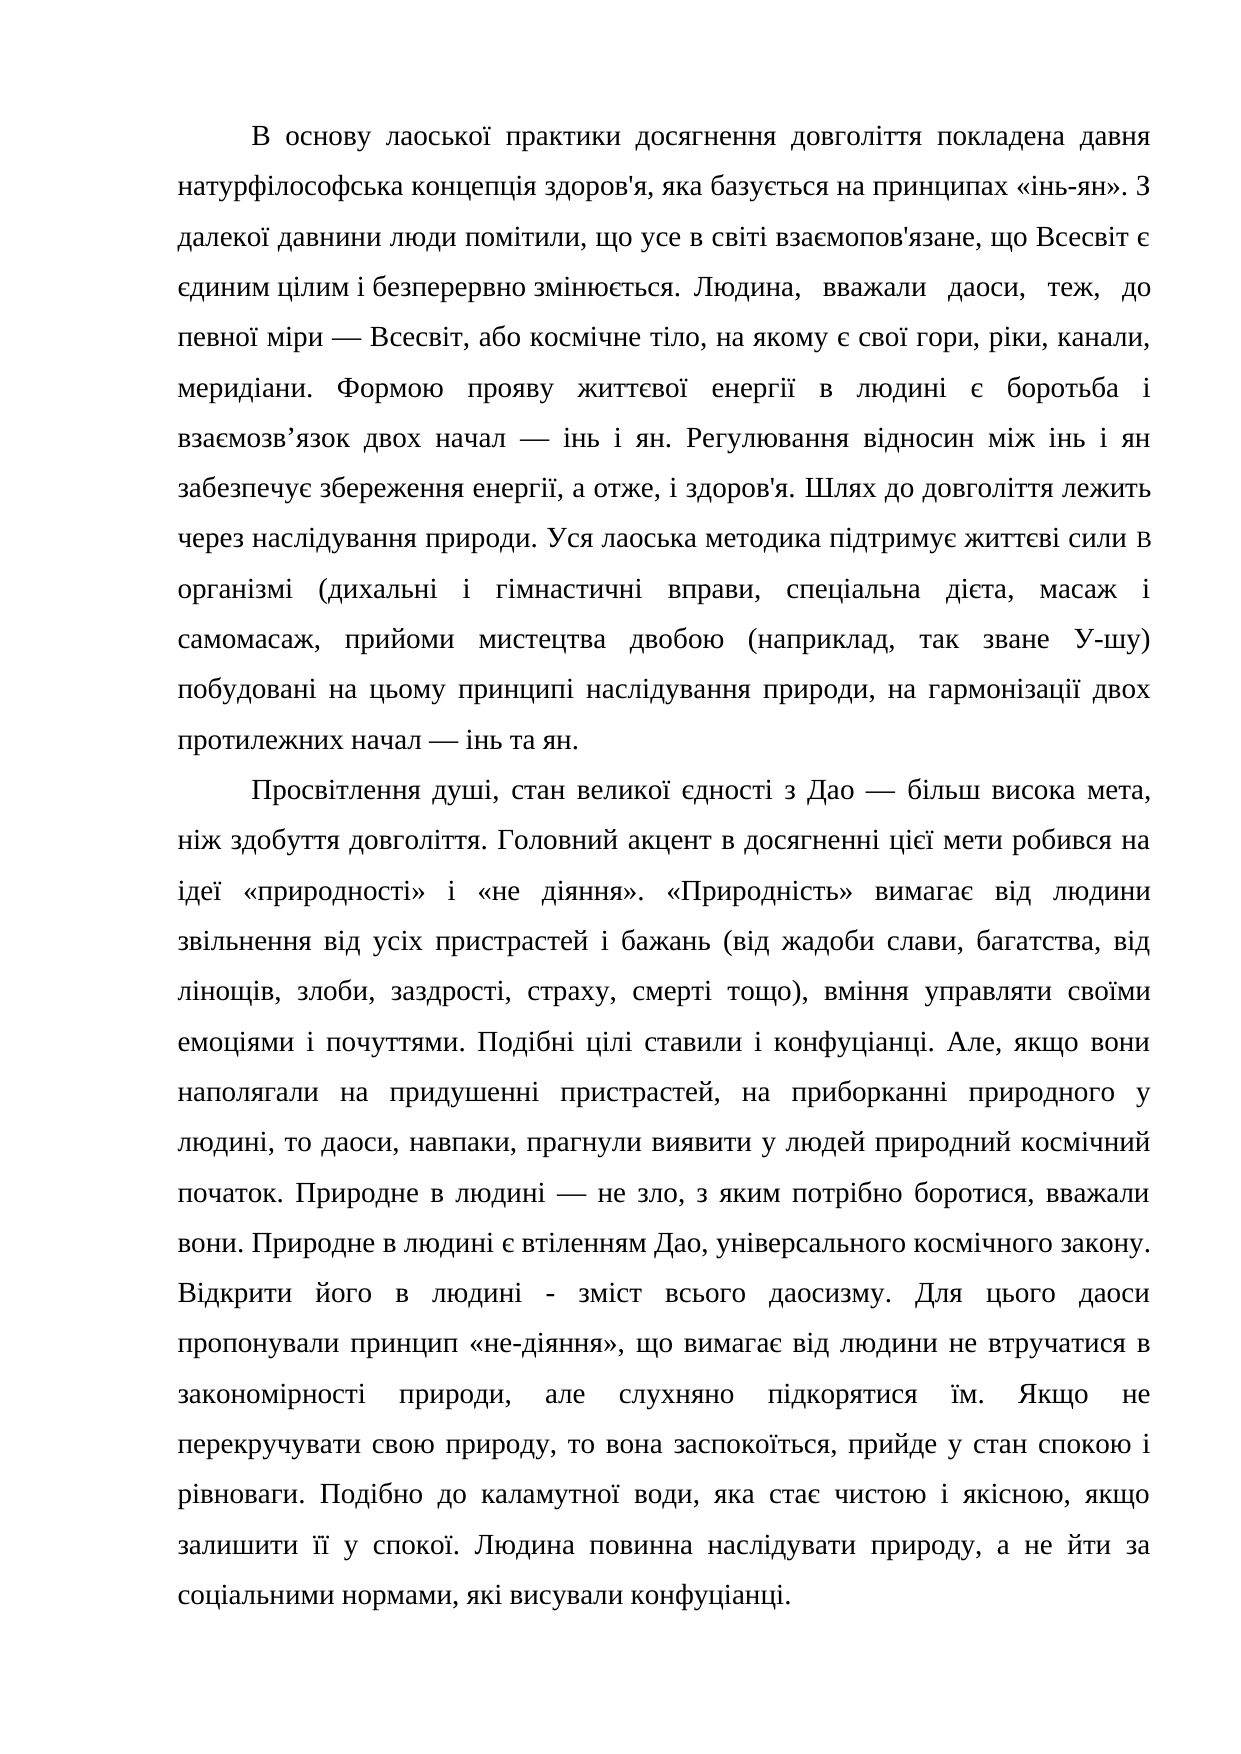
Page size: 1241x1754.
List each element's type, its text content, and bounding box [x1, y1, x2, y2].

text Просвітлення душі, стан великої єдності з Дао — більш висока мета, ніж здобуття довголіття. Головний акцент в досягненні цієї мети робився на ідеї «природності» і «не діяння». «Природність» вимагає від людини звільнення від усіх пристрастей і бажань (від жадоби слави, багатства, від лінощів, злоби, заздрості, страху, смерті тощо), вміння управляти своїми емоціями і почуттями. Подібні цілі ставили і конфуціанці. Але, якщо вони наполягали на придушенні пристрастей, на приборканні природного у людині, то даоси, навпаки, прагнули виявити у людей природний космічний початок. Природне в людині — не зло, з яким потрібно боротися, вважали вони. Природне в людині є втіленням Дао, універсального космічного закону. Відкрити його в людині - зміст всього даосизму. Для цього даоси пропонували принцип «не-діяння», що вимагає від людини не втручатися в закономірності природи, але слухняно підкорятися їм. Якщо не перекручувати свою природу, то вона заспокоїться, прийде у стан спокою і рівноваги. Подібно до каламутної води, яка стає чистою і якісною, якщо залишити її у спокої. Людина повинна наслідувати природу, а не йти за соціальними нормами, які висували конфуціанці. [177, 772, 1152, 1611]
text В основу лаоської практики досягнення довголіття покладена давня натурфілософська концепція здоров'я, яка базується на принципах «інь-ян». З далекої давнини люди помітили, що усе в світі взаємопов'язане, що Всесвіт є єдиним цілим і безперервно змінюється. Людина, вважали даоси, теж, до певної міри — Всесвіт, або космічне тіло, на якому є свої гори, ріки, канали, меридіани. Формою прояву життєвої енергії в людині є боротьба і взаємозв’язок двох начал — інь і ян. Регулювання відносин між інь і ян забезпечує збереження енергії, а отже, і здоров'я. Шлях до довголіття лежить через наслідування природи. Уся лаоська методика підтримує життєві сили в організмі (дихальні і гімнастичні вправи, спеціальна дієта, масаж і самомасаж, прийоми мистецтва двобою (наприклад, так зване У-шу) побудовані на цьому принципі наслідування природи, на гармонізації двох протилежних начал — інь та ян. [177, 118, 1152, 755]
